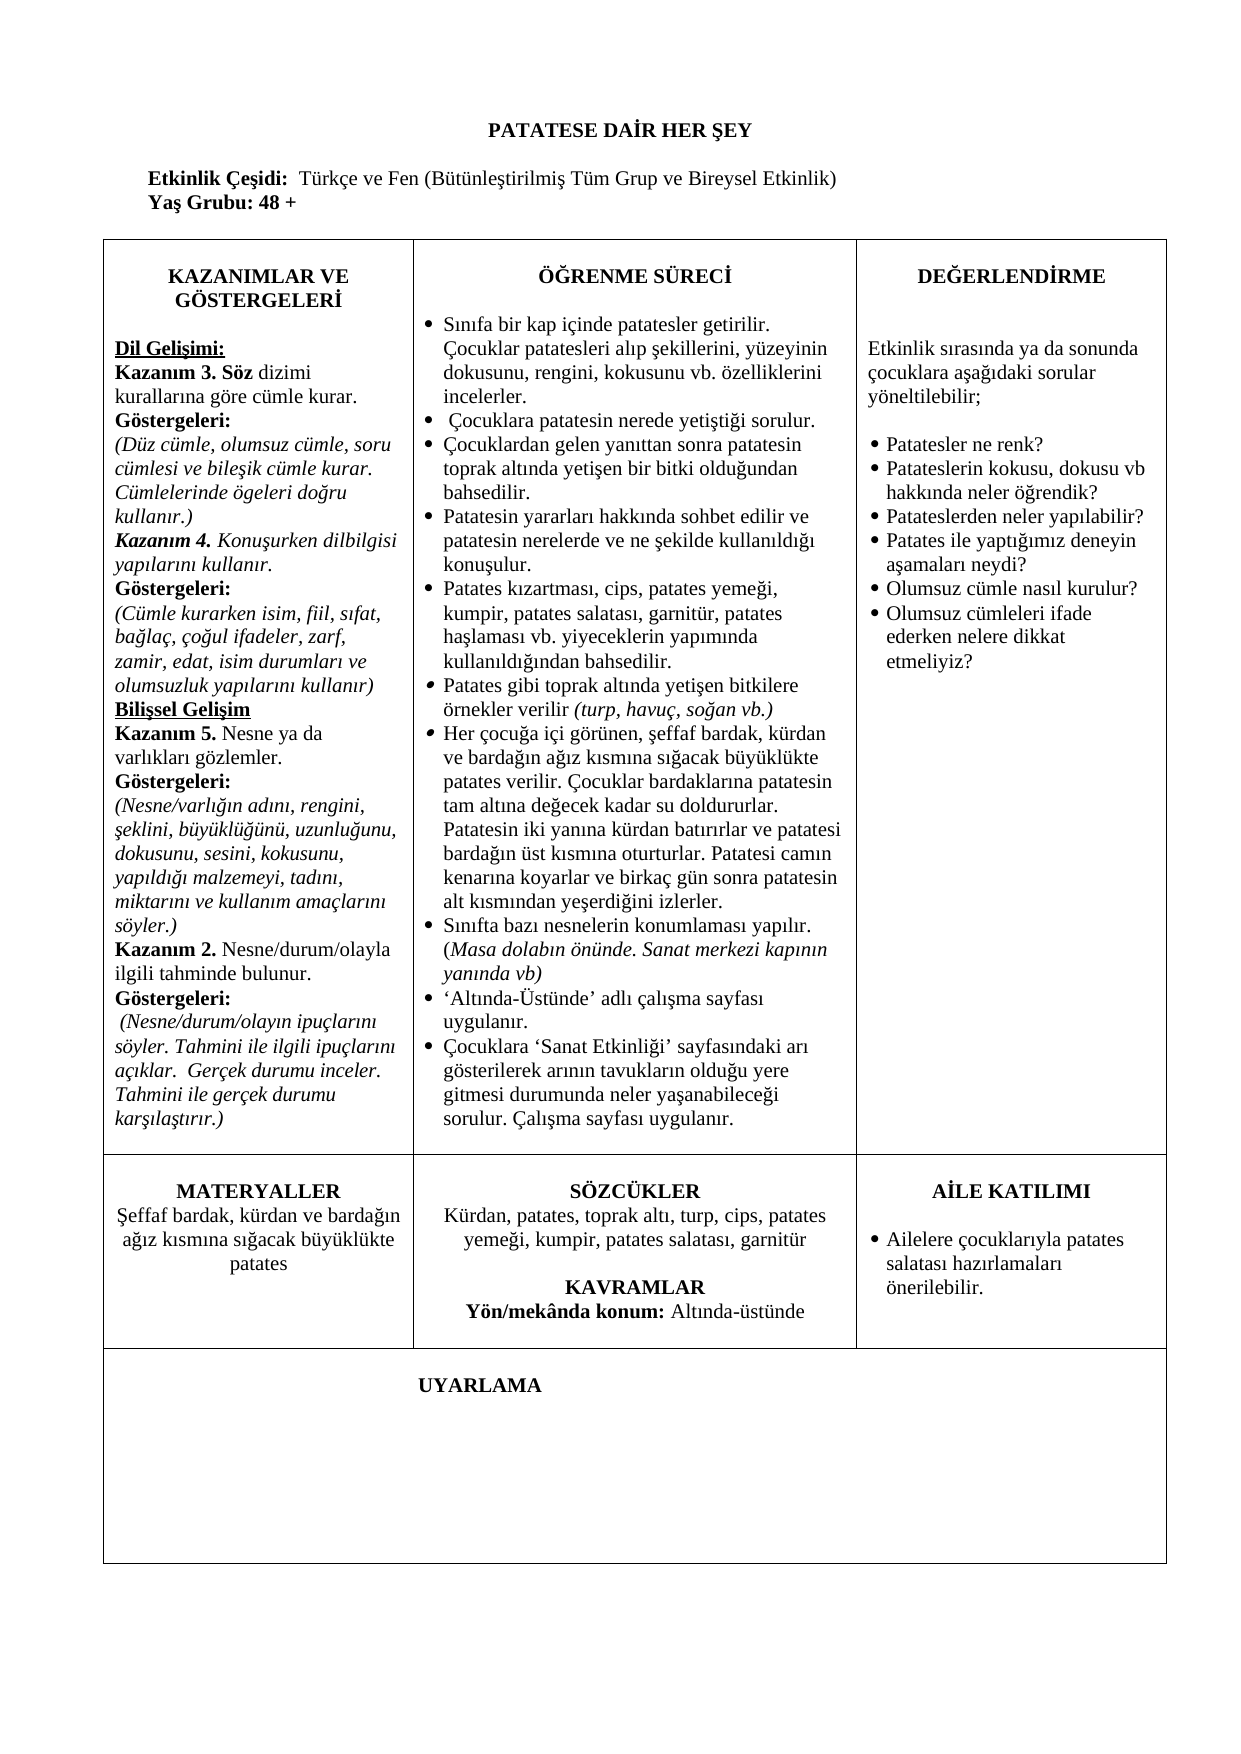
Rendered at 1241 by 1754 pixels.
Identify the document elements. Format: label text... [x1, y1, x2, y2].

table_cell AİLE KATILIMI Ailelere çocuklarıyla patates salatası hazırlamaları önerilebilir. [857, 1155, 1166, 1347]
table_header DEĞERLENDİRME Etkinlik sırasında ya da sonunda çocuklara aşağıdaki sorular yöneltilebilir; Patatesler ne renk? Patateslerin kokusu, dokusu vb hakkında neler öğrendik? Patateslerden neler yapılabilir? Patates ile yaptığımız deneyin aşamaları neydi? Olumsuz cümle nasıl kurulur? Olumsuz cümleleri ifade ederken nelere dikkat etmeliyiz? [857, 240, 1166, 1154]
text PATATESE DAİR HER ŞEY [148, 118, 1092, 142]
table_header KAZANIMLAR VE GÖSTERGELERİ Dil Gelişimi: Kazanım 3. Söz dizimi kurallarına göre cümle kurar. Göstergeleri: (Düz cümle, olumsuz cümle, soru cümlesi ve bileşik cümle kurar. Cümlelerinde ögeleri doğru kullanır.) Kazanım 4. Konuşurken dilbilgisi yapılarını kullanır. Göstergeleri: (Cümle kurarken isim, fiil, sıfat, bağlaç, çoğul ifadeler, zarf, zamir, edat, isim durumları ve olumsuzluk yapılarını kullanır) Bilişsel Gelişim Kazanım 5. Nesne ya da varlıkları gözlemler. Göstergeleri: (Nesne/varlığın adını, rengini, şeklini, büyüklüğünü, uzunluğunu, dokusunu, sesini, kokusunu, yapıldığı malzemeyi, tadını, miktarını ve kullanım amaçlarını söyler.) Kazanım 2. Nesne/durum/olayla ilgili tahminde bulunur. Göstergeleri: (Nesne/durum/olayın ipuçlarını söyler. Tahmini ile ilgili ipuçlarını açıklar. Gerçek durumu inceler. Tahmini ile gerçek durumu karşılaştırır.) [104, 240, 413, 1154]
text Etkinlik Çeşidi: Türkçe ve Fen (Bütünleştirilmiş Tüm Grup ve Bireysel Etkinlik) [148, 166, 1092, 190]
table_header ÖĞRENME SÜRECİ Sınıfa bir kap içinde patatesler getirilir. Çocuklar patatesleri alıp şekillerini, yüzeyinin dokusunu, rengini, kokusunu vb. özelliklerini incelerler. Çocuklara patatesin nerede yetiştiği sorulur. Çocuklardan gelen yanıttan sonra patatesin toprak altında yetişen bir bitki olduğundan bahsedilir. Patatesin yararları hakkında sohbet edilir ve patatesin nerelerde ve ne şekilde kullanıldığı konuşulur. Patates kızartması, cips, patates yemeği, kumpir, patates salatası, garnitür, patates haşlaması vb. yiyeceklerin yapımında kullanıldığından bahsedilir. Patates gibi toprak altında yetişen bitkilere örnekler verilir (turp, havuç, soğan vb.) Her çocuğa içi görünen, şeffaf bardak, kürdan ve bardağın ağız kısmına sığacak büyüklükte patates verilir. Çocuklar bardaklarına patatesin tam altına değecek kadar su doldururlar. Patatesin iki yanına kürdan batırırlar ve patatesi bardağın üst kısmına oturturlar. Patatesi camın kenarına koyarlar ve birkaç gün sonra patatesin alt kısmından yeşerdiğini izlerler. Sınıfta bazı nesnelerin konumlaması yapılır.(Masa dolabın önünde. Sanat merkezi kapının yanında vb) ‘Altında-Üstünde’ adlı çalışma sayfası uygulanır. Çocuklara ‘Sanat Etkinliği’ sayfasındaki arı gösterilerek arının tavukların olduğu yere gitmesi durumunda neler yaşanabileceği sorulur. Çalışma sayfası uygulanır. [414, 240, 856, 1154]
table_cell SÖZCÜKLER Kürdan, patates, toprak altı, turp, cips, patates yemeği, kumpir, patates salatası, garnitür KAVRAMLAR Yön/mekânda konum: Altında-üstünde [414, 1155, 856, 1347]
text Yaş Grubu: 48 + [148, 190, 1092, 214]
table_cell [856, 1349, 1166, 1563]
table_cell MATERYALLER Şeffaf bardak, kürdan ve bardağın ağız kısmına sığacak büyüklükte patates [104, 1155, 413, 1347]
table_cell UYARLAMA [104, 1349, 856, 1563]
